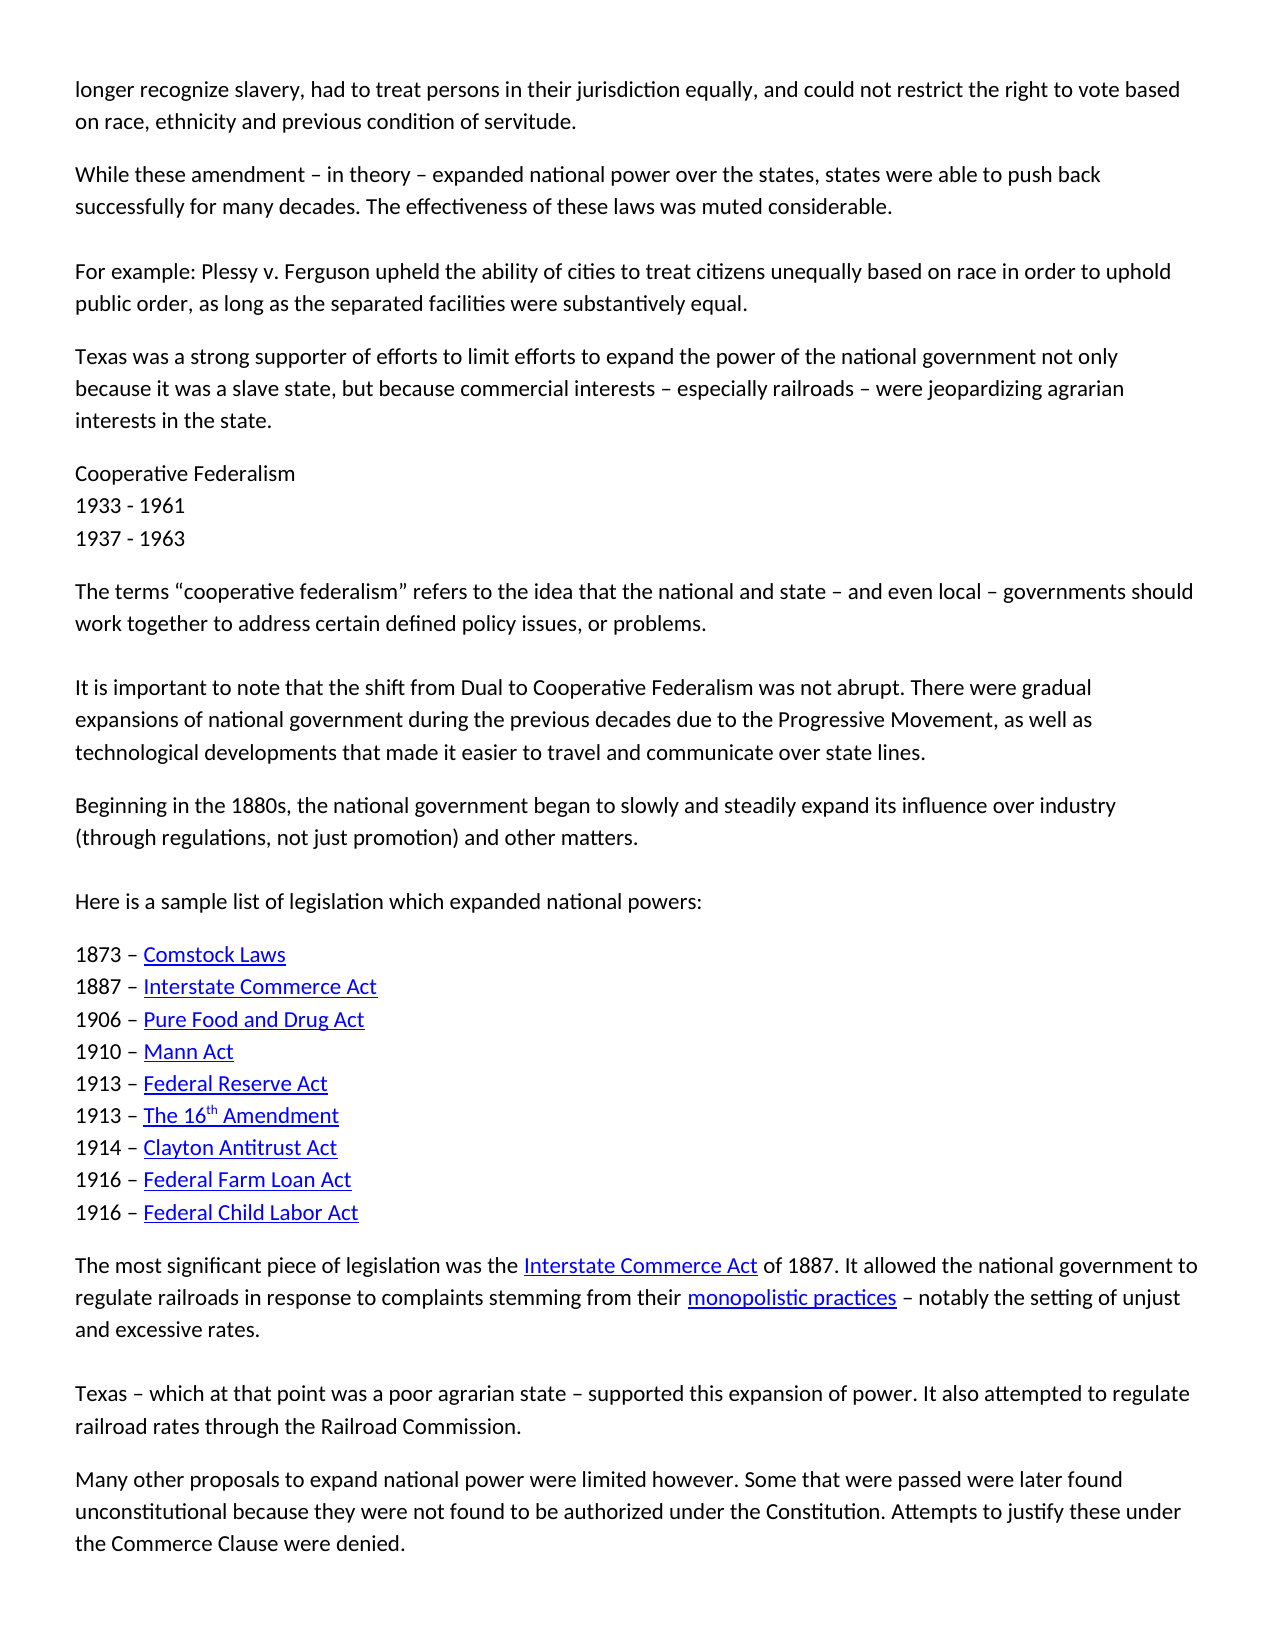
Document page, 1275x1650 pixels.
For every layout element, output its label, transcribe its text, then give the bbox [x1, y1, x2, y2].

text The terms “cooperative federalism” refers to the idea that the national and state – and even local – governments should work together to address certain defined policy issues, or problems. It is important to note that the shift from Dual to Cooperative Federalism was not abrupt. There were gradual expansions of national government during the previous decades due to the Progressive Movement, as well as technological developments that made it easier to travel and communicate over state lines. [75, 577, 1200, 766]
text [75, 75, 1200, 135]
text Texas was a strong supporter of efforts to limit efforts to expand the power of the national government not only because it was a slave state, but because commercial interests – especially railroads – were jeopardizing agrarian interests in the state. [75, 342, 1200, 434]
text While these amendment – in theory – expanded national power over the states, states were able to push back successfully for many decades. The effectiveness of these laws was muted considerable. For example: Plessy v. Ferguson upheld the ability of cities to treat citizens unequally based on race in order to uphold public order, as long as the separated facilities were substantively equal. [75, 160, 1200, 317]
text The most significant piece of legislation was the Interstate Commerce Act of 1887. It allowed the national government to regulate railroads in response to complaints stemming from their monopolistic practices – notably the setting of unjust and excessive rates. Texas – which at that point was a poor agrarian state – supported this expansion of power. It also attempted to regulate railroad rates through the Railroad Commission. [75, 1251, 1200, 1440]
text Beginning in the 1880s, the national government began to slowly and steadily expand its influence over industry (through regulations, not just promotion) and other matters. Here is a sample list of legislation which expanded national powers: [75, 791, 1200, 915]
text 1873 – Comstock Laws 1887 – Interstate Commerce Act 1906 – Pure Food and Drug Act 1910 – Mann Act 1913 – Federal Reserve Act 1913 – The 16th Amendment 1914 – Clayton Antitrust Act 1916 – Federal Farm Loan Act 1916 – Federal Child Labor Act [75, 940, 1200, 1226]
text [75, 1465, 1200, 1557]
text Cooperative Federalism 1933 - 1961 1937 - 1963 [75, 459, 1200, 552]
